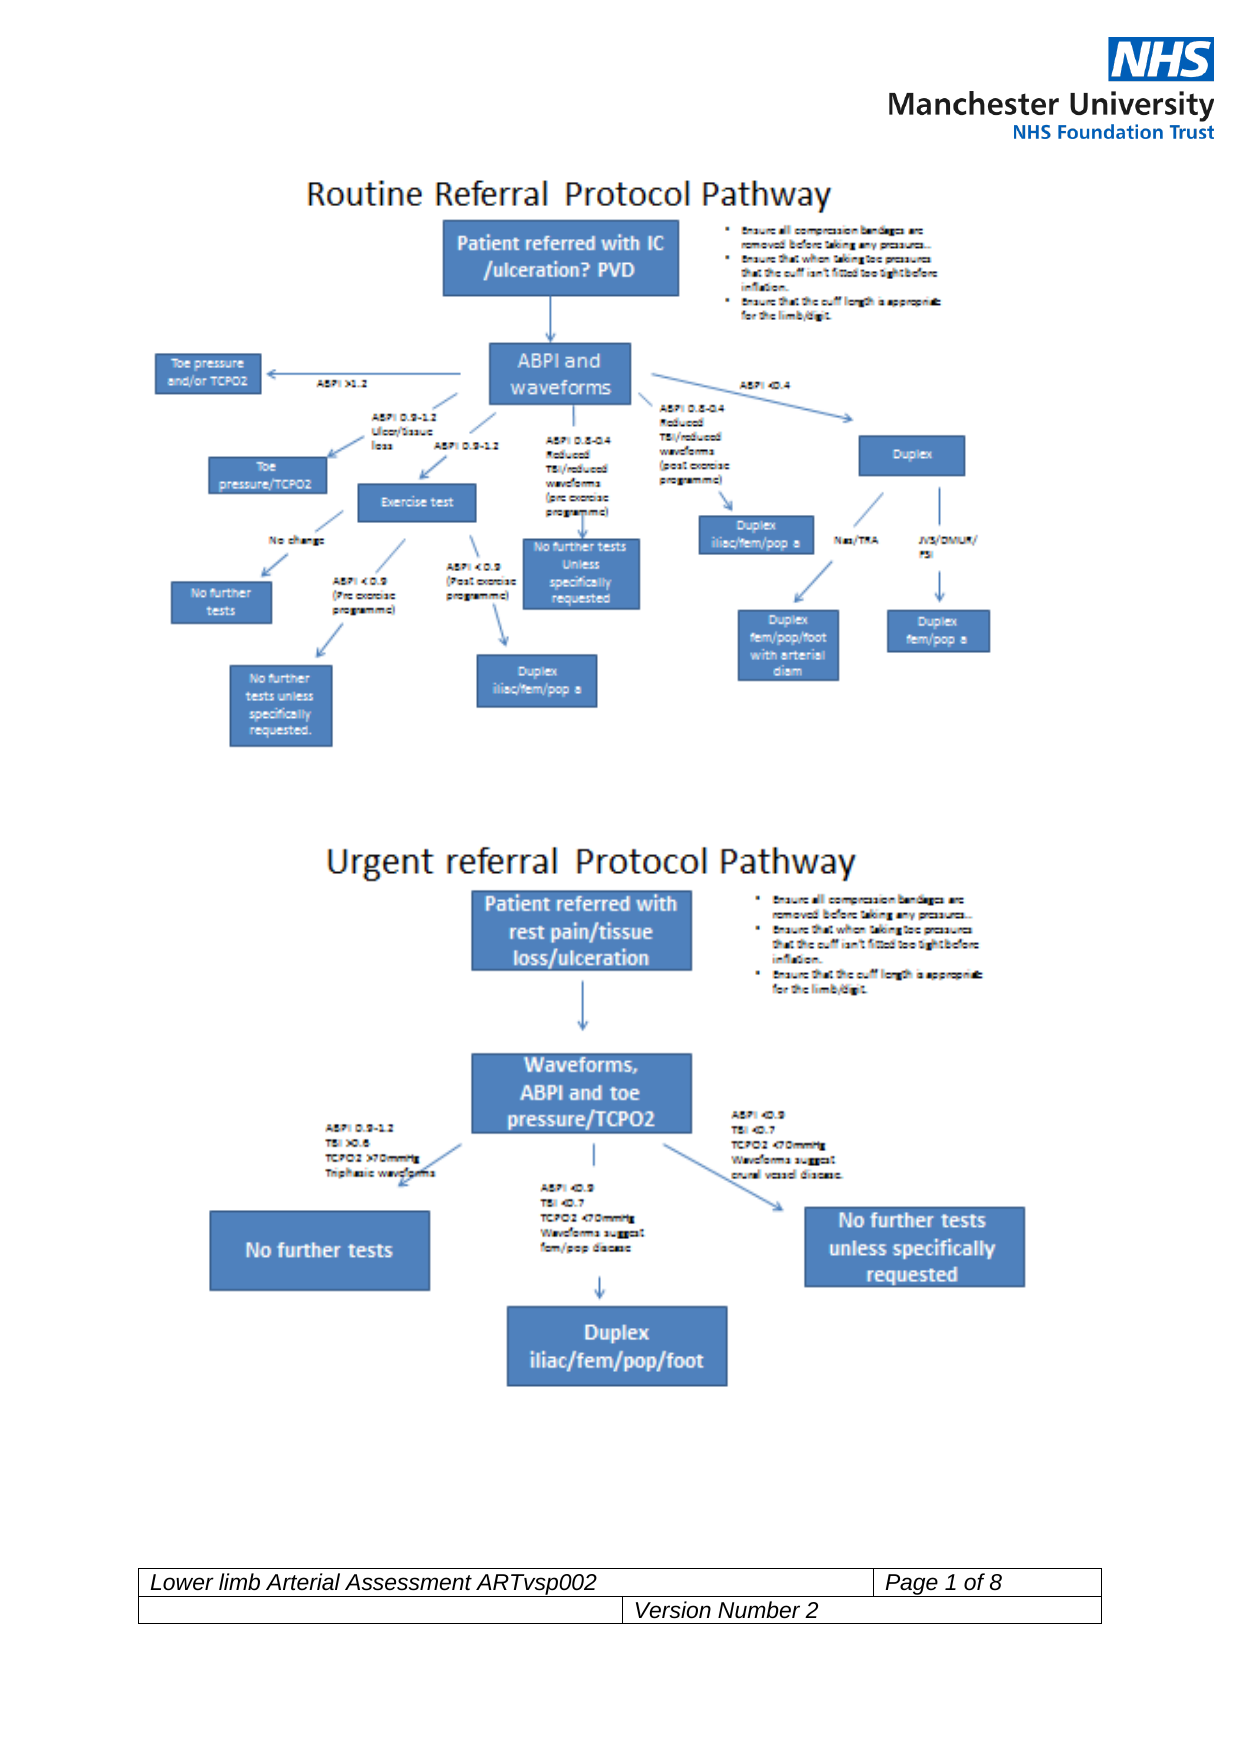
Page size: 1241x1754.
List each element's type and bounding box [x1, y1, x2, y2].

picture [150, 150, 1003, 790]
picture [150, 814, 1048, 1488]
picture [889, 37, 1214, 139]
